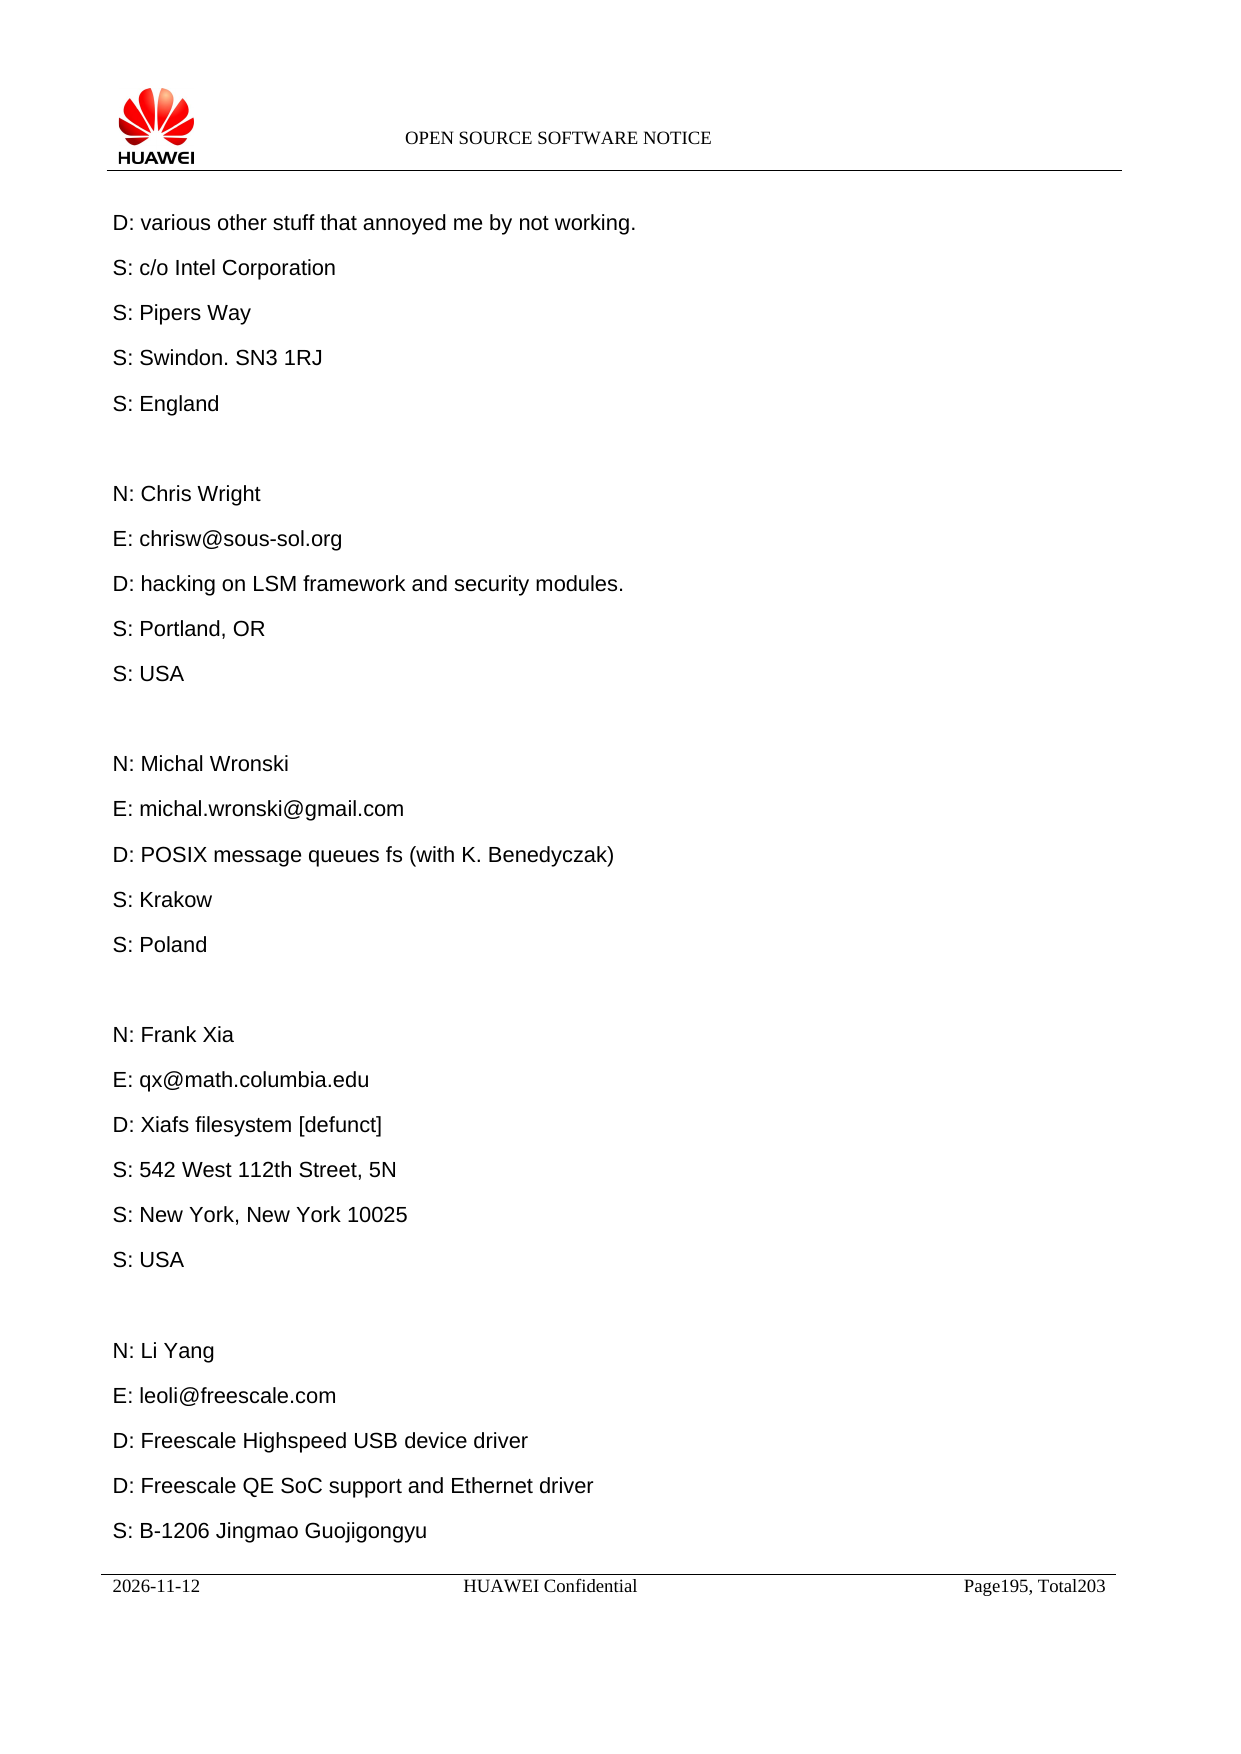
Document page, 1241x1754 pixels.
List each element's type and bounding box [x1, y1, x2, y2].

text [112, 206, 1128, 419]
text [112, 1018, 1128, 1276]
picture [118, 88, 194, 164]
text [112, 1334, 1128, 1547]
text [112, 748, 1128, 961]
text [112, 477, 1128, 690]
